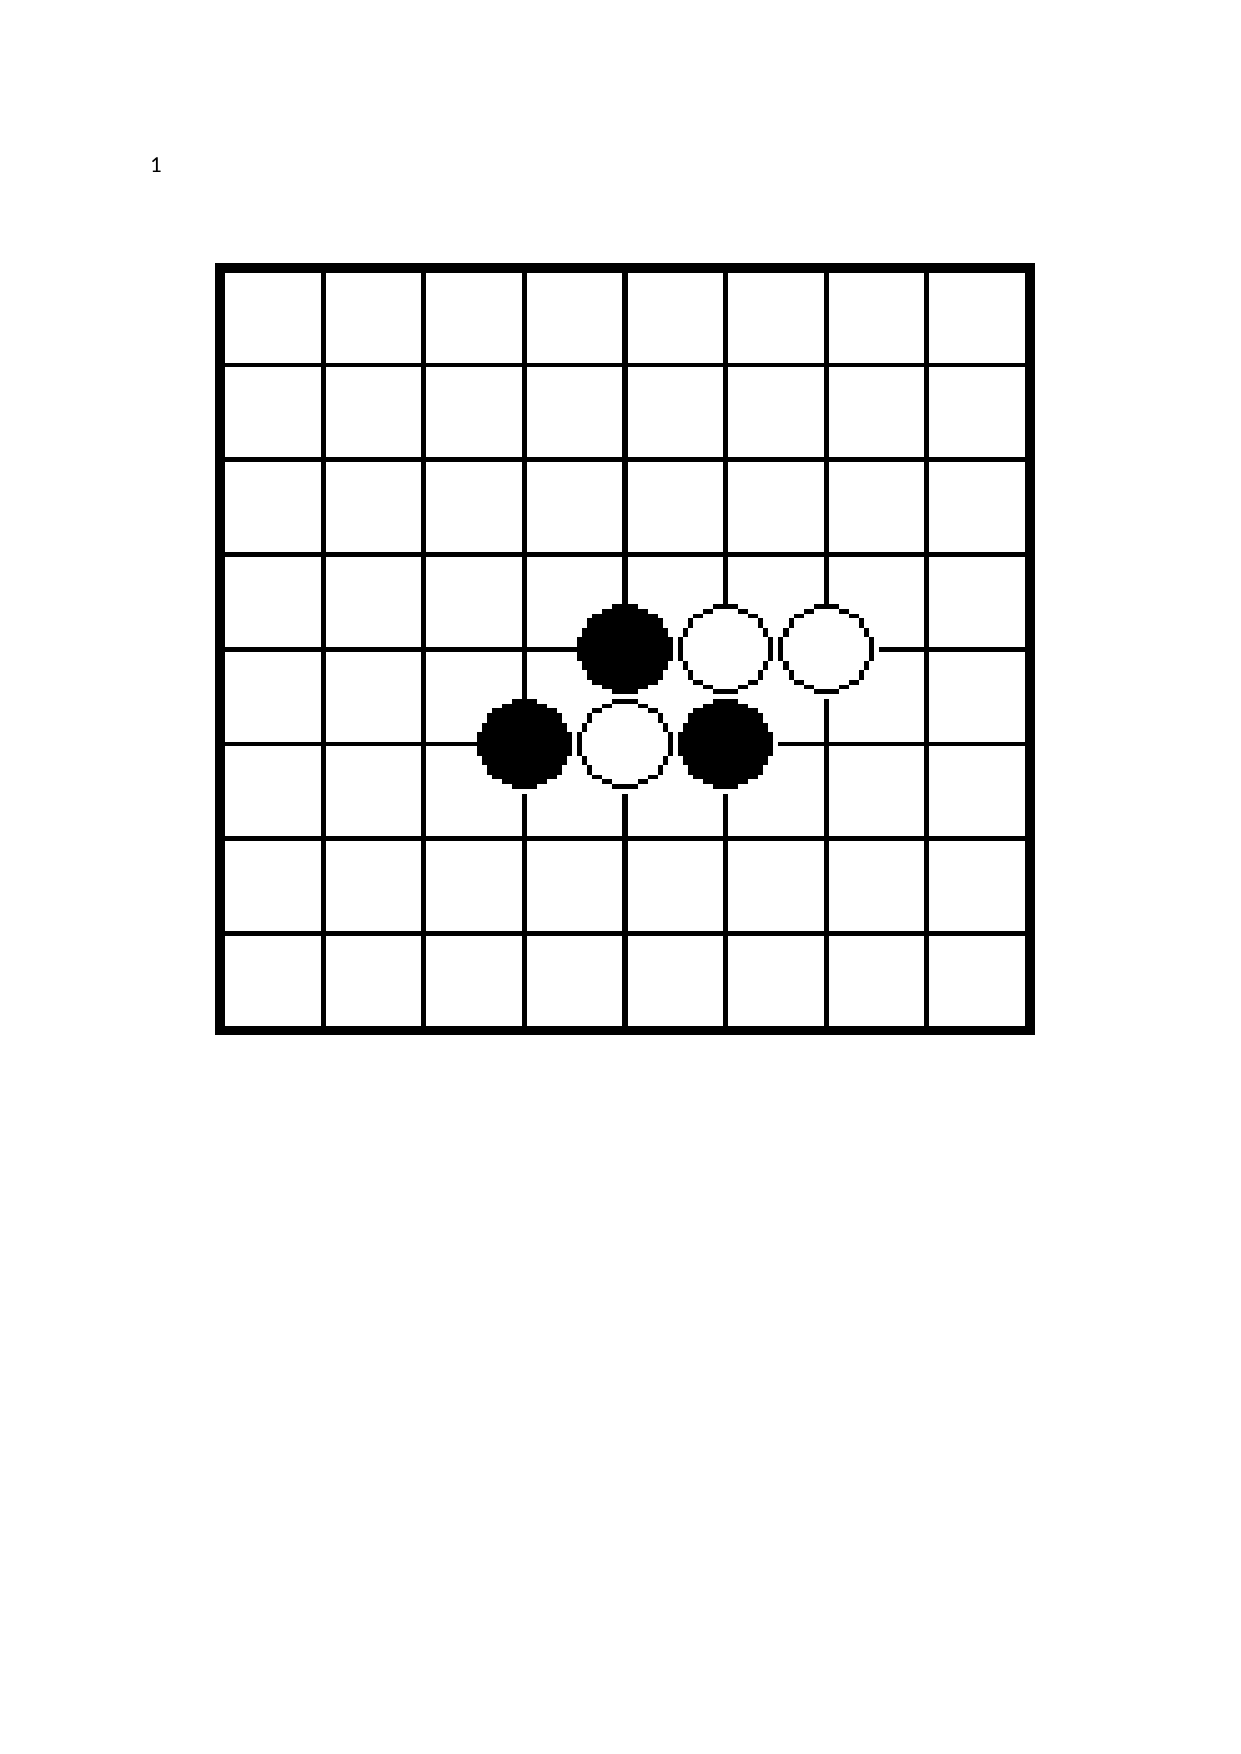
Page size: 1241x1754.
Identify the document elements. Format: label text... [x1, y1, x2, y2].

picture [150, 203, 1106, 1102]
text 1 [150, 150, 1090, 178]
